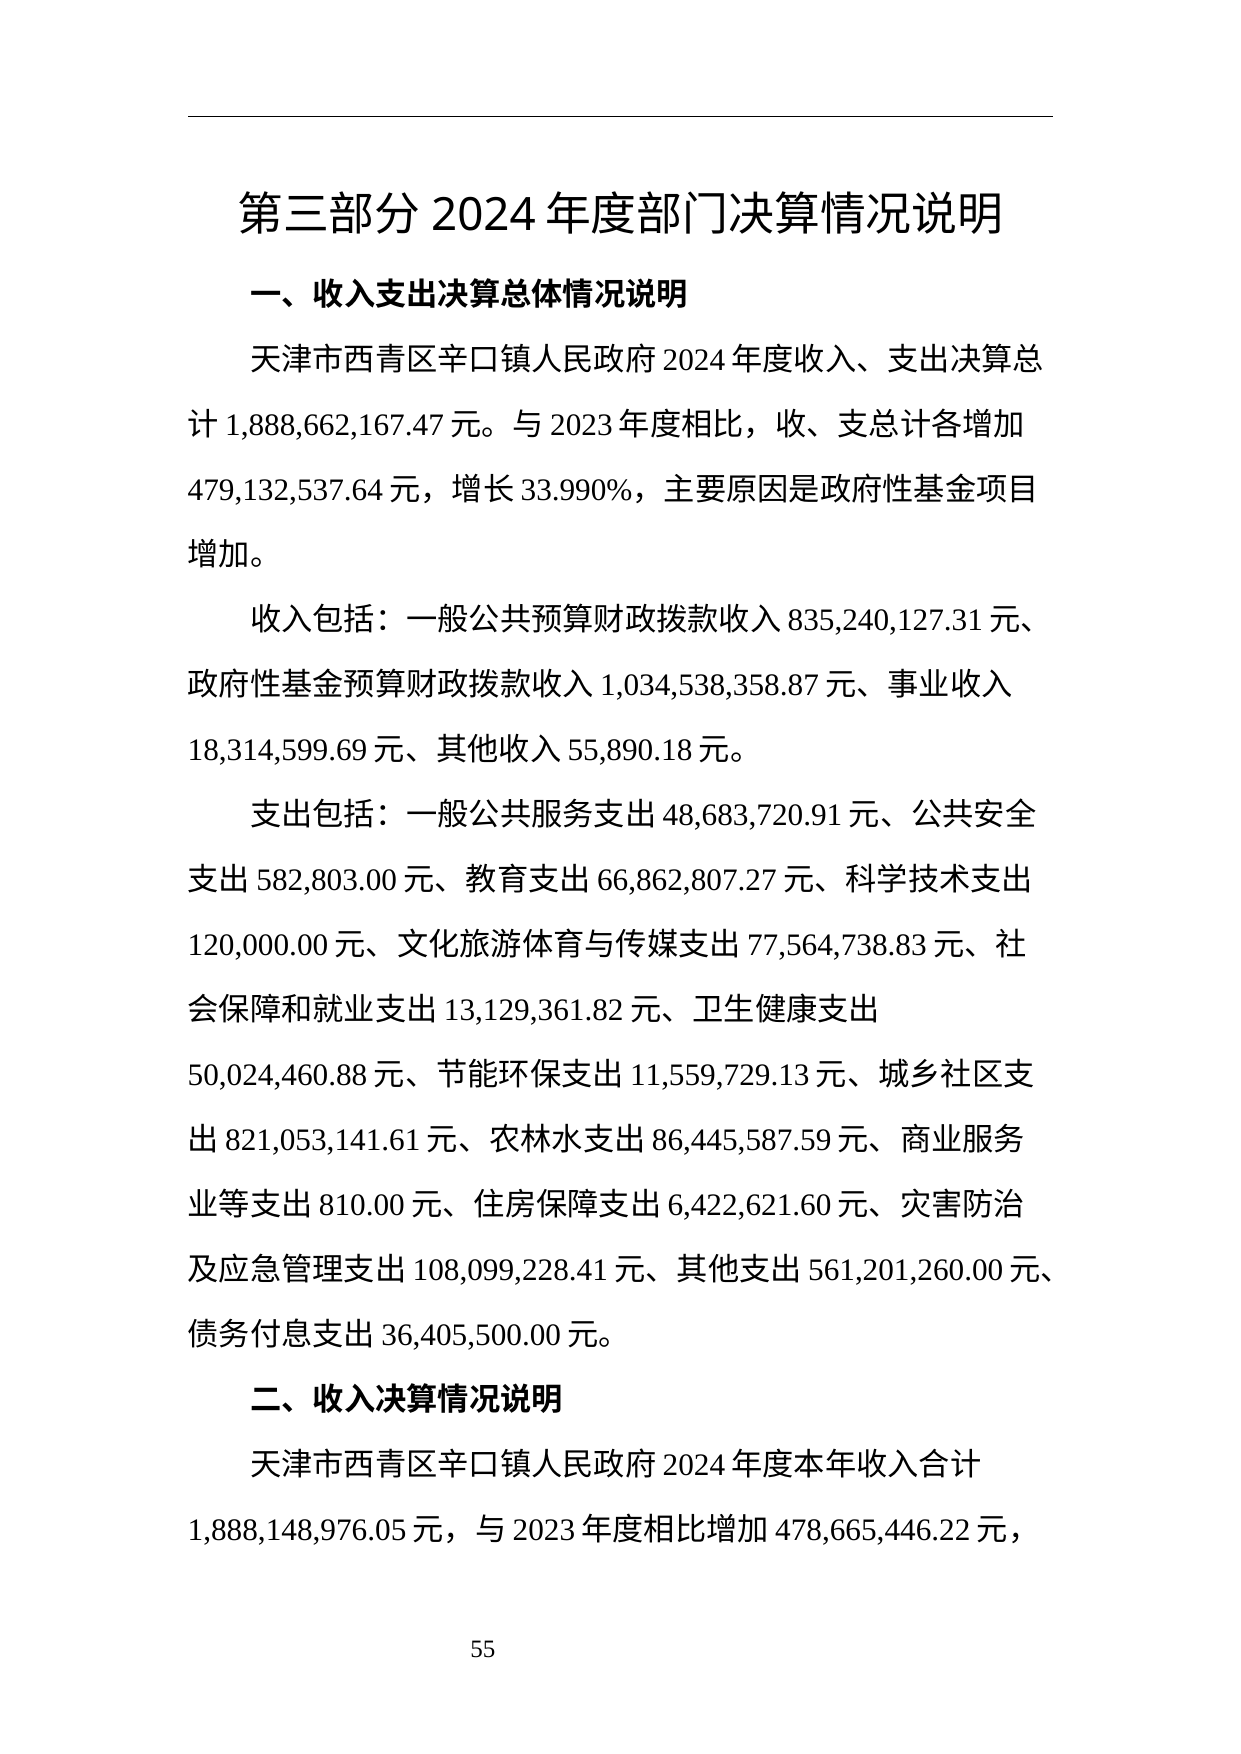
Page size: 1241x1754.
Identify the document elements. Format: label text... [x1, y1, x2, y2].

text 天津市西青区辛口镇人民政府2024年度收入、支出决算总计1,888,662,167.47元。与2023年度相比，收、支总计各增加479,132,537.64元，增长33.990%，主要原因是政府性基金项目增加。 [187, 324, 1053, 584]
text 收入包括：一般公共预算财政拨款收入835,240,127.31元、政府性基金预算财政拨款收入1,034,538,358.87元、事业收入18,314,599.69元、其他收入55,890.18元。 [187, 584, 1053, 779]
subtitle 第三部分 2024年度部门决算情况说明 [187, 162, 1053, 259]
subtitle 一、收入支出决算总体情况说明 [187, 259, 1053, 324]
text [187, 1429, 1053, 1559]
text 支出包括：一般公共服务支出48,683,720.91元、公共安全支出582,803.00元、教育支出66,862,807.27元、科学技术支出120,000.00元、文化旅游体育与传媒支出77,564,738.83元、社会保障和就业支出13,129,361.82元、卫生健康支出50,024,460.88元、节能环保支出11,559,729.13元、城乡社区支出821,053,141.61元、农林水支出86,445,587.59元、商业服务业等支出810.00元、住房保障支出6,422,621.60元、灾害防治及应急管理支出108,099,228.41元、其他支出561,201,260.00元、债务付息支出36,405,500.00元。 [187, 779, 1053, 1364]
subtitle 二、收入决算情况说明 [187, 1364, 1053, 1429]
